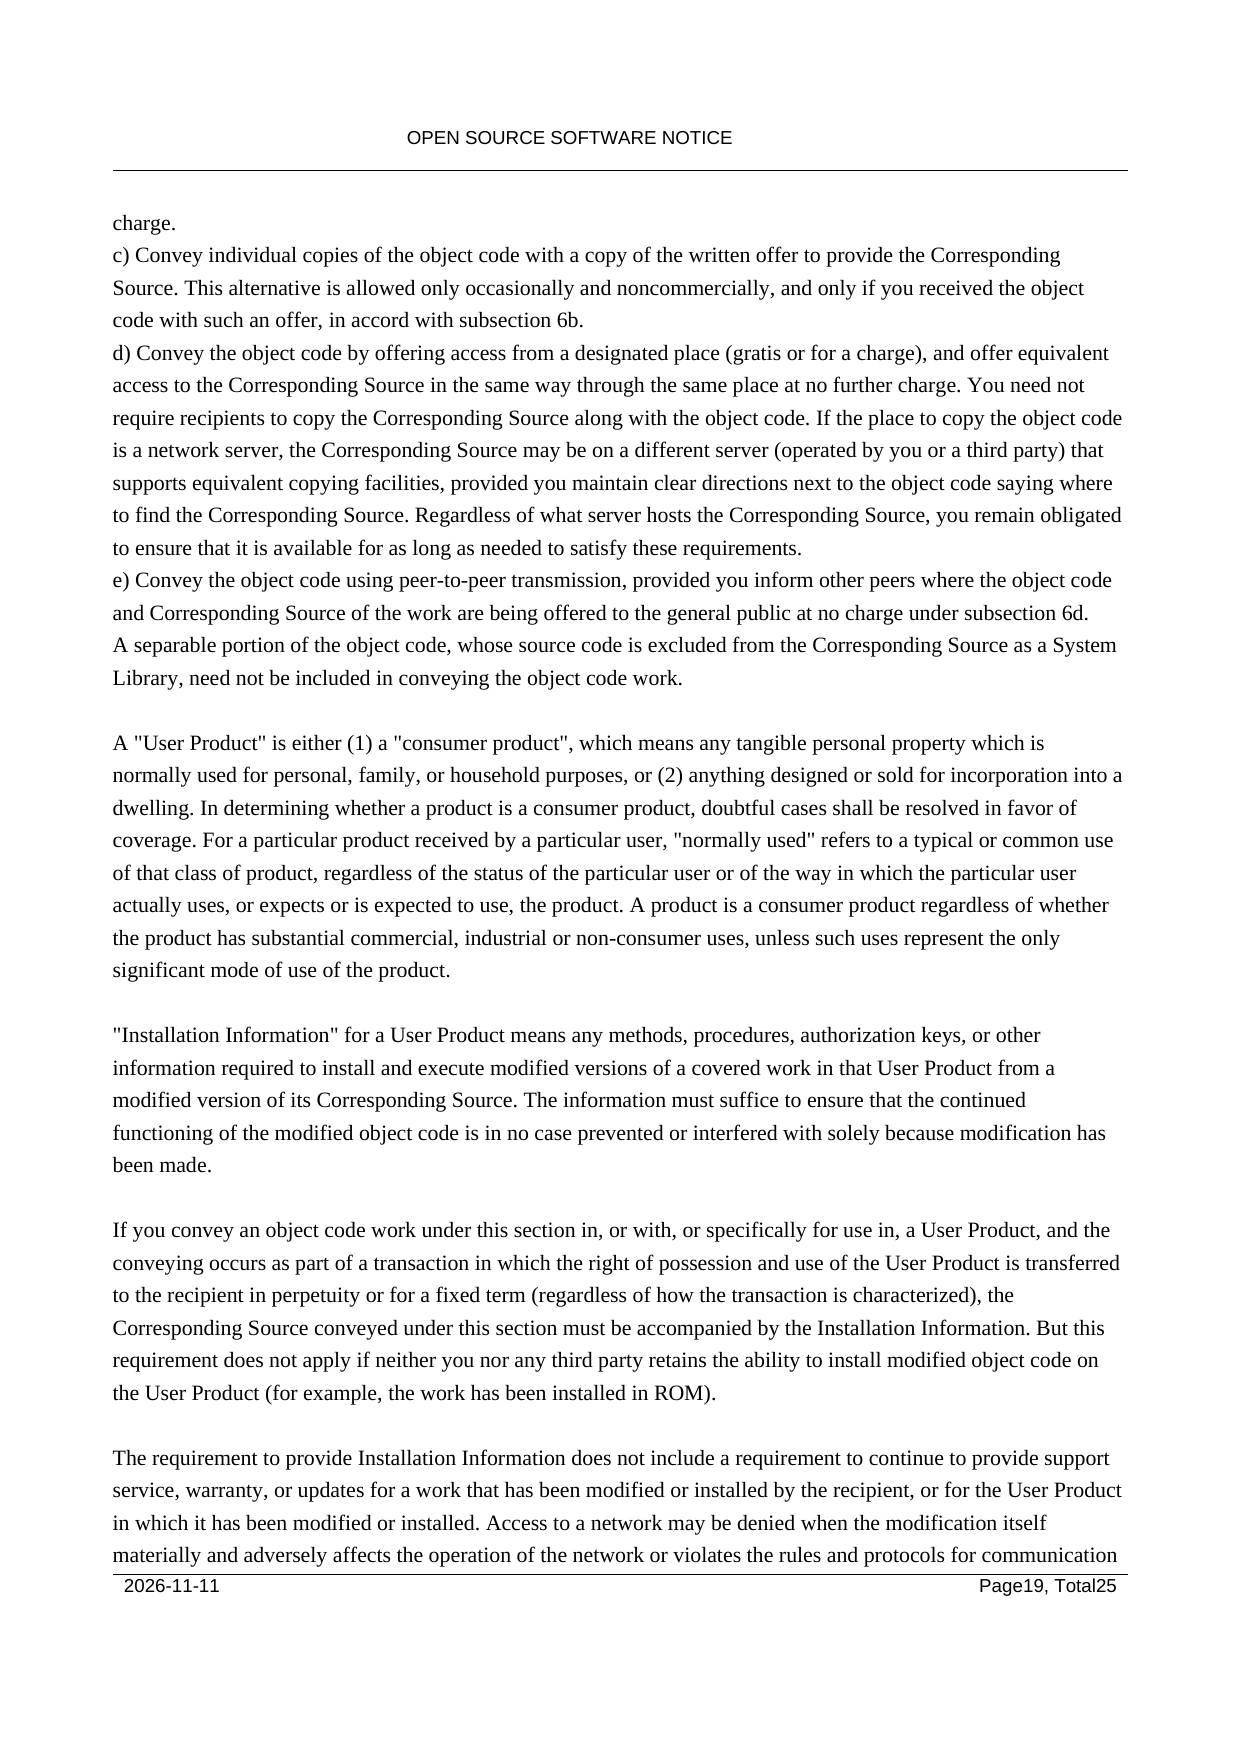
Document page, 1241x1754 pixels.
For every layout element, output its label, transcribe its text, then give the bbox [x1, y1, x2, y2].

text A "User Product" is either (1) a "consumer product", which means any tangible personal property which is normally used for personal, family, or household purposes, or (2) anything designed or sold for incorporation into a dwelling. In determining whether a product is a consumer product, doubtful cases shall be resolved in favor of coverage. For a particular product received by a particular user, "normally used" refers to a typical or common use of that class of product, regardless of the status of the particular user or of the way in which the particular user actually uses, or expects or is expected to use, the product. A product is a consumer product regardless of whether the product has substantial commercial, industrial or non-consumer uses, unless such uses represent the only significant mode of use of the product. [112, 726, 1128, 986]
text A separable portion of the object code, whose source code is excluded from the Corresponding Source as a System Library, need not be included in conveying the object code work. [112, 629, 1128, 694]
text c) Convey individual copies of the object code with a copy of the written offer to provide the Corresponding Source. This alternative is allowed only occasionally and noncommercially, and only if you received the object code with such an offer, in accord with subsection 6b. [112, 239, 1128, 336]
text If you convey an object code work under this section in, or with, or specifically for use in, a User Product, and the conveying occurs as part of a transaction in which the right of possession and use of the User Product is transferred to the recipient in perpetuity or for a fixed term (regardless of how the transaction is characterized), the Corresponding Source conveyed under this section must be accompanied by the Installation Information. But this requirement does not apply if neither you nor any third party retains the ability to install modified object code on the User Product (for example, the work has been installed in ROM). [112, 1214, 1128, 1409]
text e) Convey the object code using peer-to-peer transmission, provided you inform other peers where the object code and Corresponding Source of the work are being offered to the general public at no charge under subsection 6d. [112, 564, 1128, 629]
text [112, 1441, 1128, 1571]
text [112, 206, 1128, 239]
text d) Convey the object code by offering access from a designated place (gratis or for a charge), and offer equivalent access to the Corresponding Source in the same way through the same place at no further charge. You need not require recipients to copy the Corresponding Source along with the object code. If the place to copy the object code is a network server, the Corresponding Source may be on a different server (operated by you or a third party) that supports equivalent copying facilities, provided you maintain clear directions next to the object code saying where to find the Corresponding Source. Regardless of what server hosts the Corresponding Source, you remain obligated to ensure that it is available for as long as needed to satisfy these requirements. [112, 336, 1128, 564]
text "Installation Information" for a User Product means any methods, procedures, authorization keys, or other information required to install and execute modified versions of a covered work in that User Product from a modified version of its Corresponding Source. The information must suffice to ensure that the continued functioning of the modified object code is in no case prevented or interfered with solely because modification has been made. [112, 1019, 1128, 1181]
